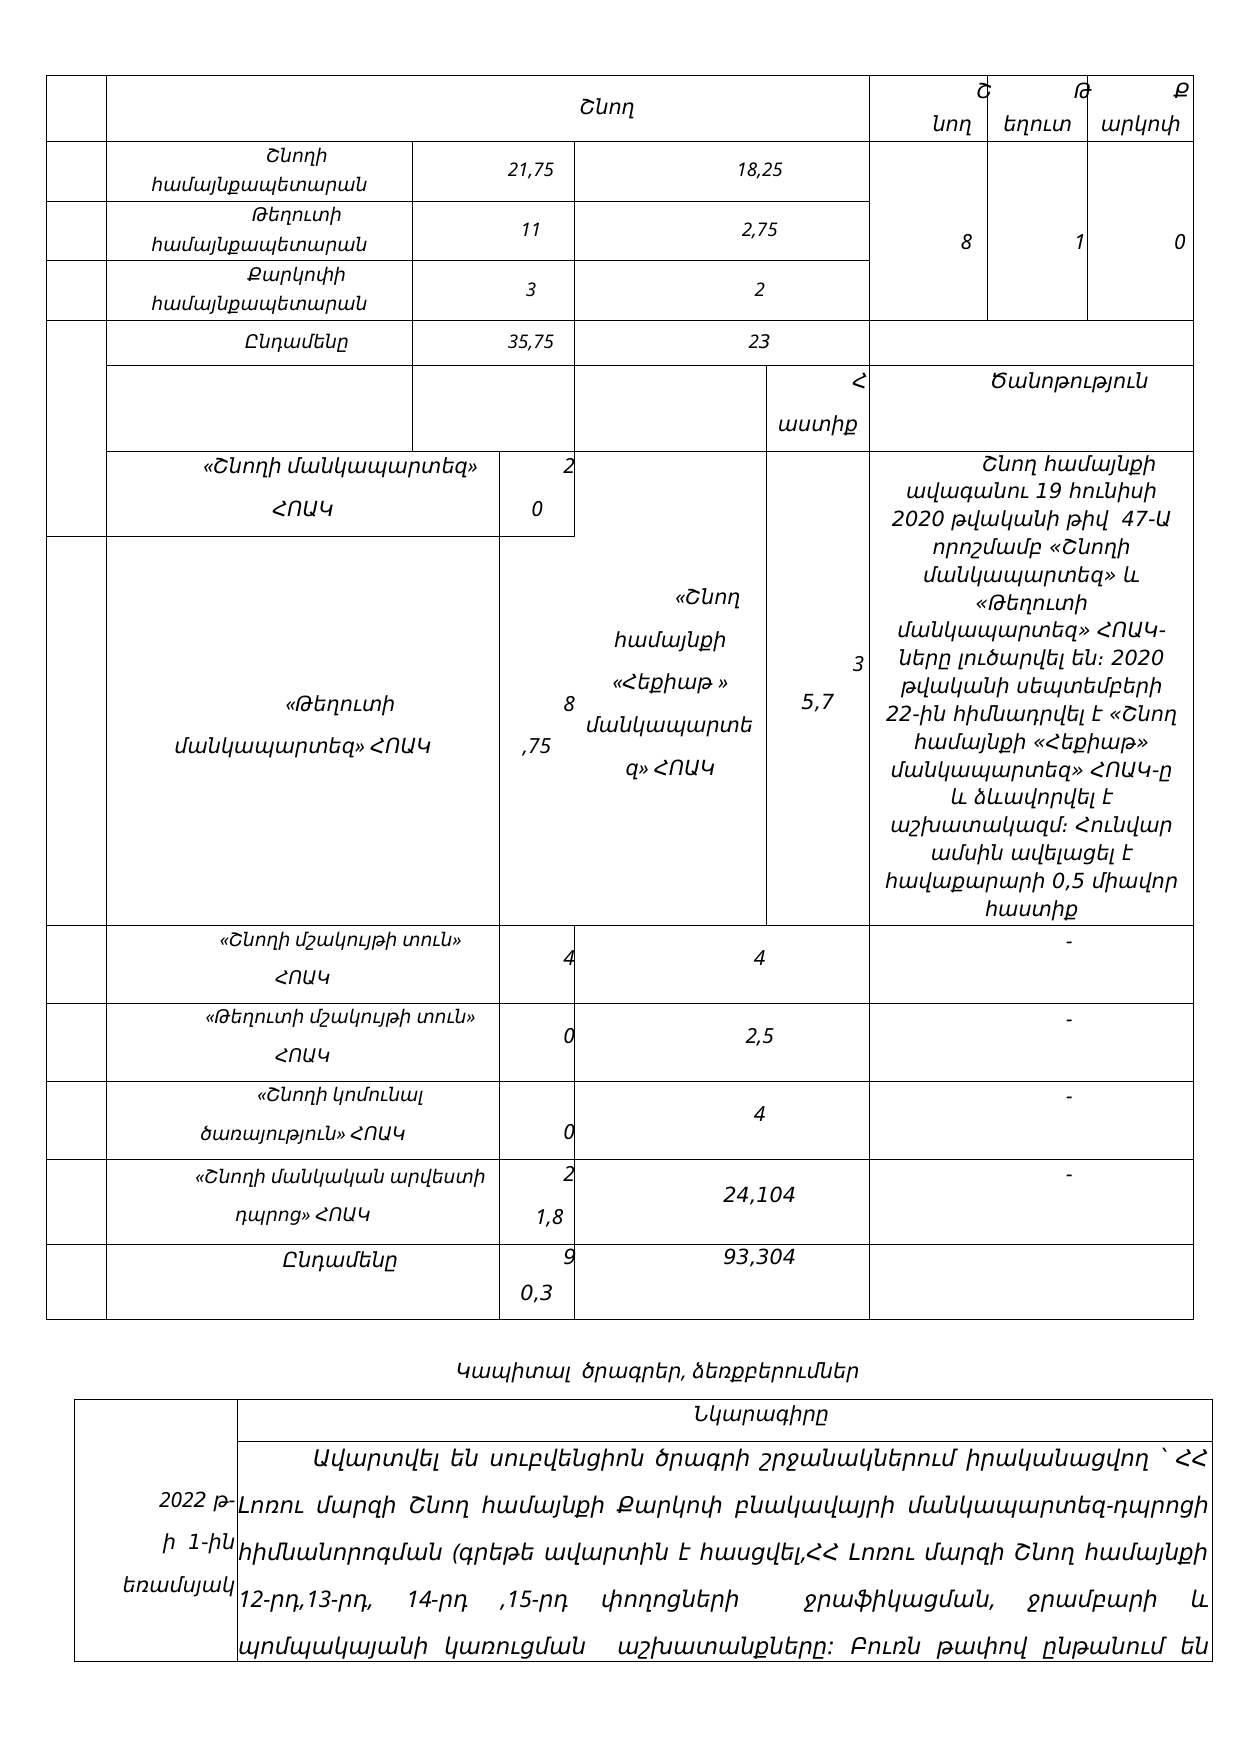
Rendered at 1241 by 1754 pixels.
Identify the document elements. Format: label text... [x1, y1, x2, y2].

table_cell [47, 1160, 106, 1244]
table_cell «Շնող համայնքի «Հեքիաթ » մանկապարտեզ» ՀՈԱԿ [574, 452, 766, 925]
table_cell [870, 321, 1193, 365]
table_cell - [870, 1082, 1193, 1158]
table_cell 11 [413, 202, 574, 260]
table_cell 23 [575, 321, 869, 365]
table_cell - [870, 1004, 1193, 1081]
table_cell [413, 366, 574, 451]
table_cell Շնող [916, 76, 987, 141]
table_cell Քարկոփ [1088, 76, 1193, 141]
table_cell Թեղուտի համայնքապետարան [107, 202, 412, 260]
table_cell [870, 76, 916, 141]
table_cell [47, 142, 106, 201]
table_cell [47, 926, 106, 1003]
table_cell 4 [575, 1082, 869, 1158]
table_cell [870, 1245, 1193, 1318]
table_cell 1 [988, 142, 1087, 320]
table_cell Ընդամենը [107, 321, 412, 365]
table_cell «Շնողի մանկական արվեստի դպրոց» ՀՈԱԿ [107, 1160, 499, 1244]
table_cell 2 [575, 261, 869, 320]
table_cell 2,75 [575, 202, 869, 260]
table_cell 0 [500, 1082, 574, 1158]
table_cell Թեղուտ [988, 76, 1087, 141]
table_cell Շնող [270, 76, 869, 141]
table_cell 90,3 [500, 1245, 574, 1318]
table_cell 21,75 [413, 142, 574, 201]
table_header 2022 թ-ի 1-ին եռամսյակ [75, 1400, 237, 1661]
table_cell 2,5 [575, 1004, 869, 1081]
table_cell 93,304 [575, 1245, 869, 1318]
table_cell 0 [500, 1004, 574, 1081]
table_cell Շնող համայնքի ավագանու 19 հունիսի 2020 թվականի թիվ 47-Ա որոշմամբ «Շնողի մանկապարտեզ» և «Թեղուտի մանկապարտեզ» ՀՈԱԿ-ները լուծարվել են։ 2020 թվականի սեպտեմբերի 22-ին հիմնադրվել է «Շնող համայնքի «Հեքիաթ» մանկապարտեզ» ՀՈԱԿ-ը և ձևավորվել է աշխատակազմ։ Հունվար ամսին ավելացել է հավաքարարի 0,5 միավոր հաստիք [870, 452, 1193, 925]
table_cell «Թեղուտի մանկապարտեզ» ՀՈԱԿ [107, 537, 499, 925]
table_cell Շնողի համայնքապետարան [107, 142, 412, 201]
table_cell Քարկոփի համայնքապետարան [107, 261, 412, 320]
table_cell [575, 366, 766, 451]
table_cell [47, 321, 106, 536]
table_cell Ընդամենը [107, 1245, 499, 1318]
table_cell Ծանոթություն [870, 366, 1193, 451]
text Կապիտալ ծրագրեր, ձեռքբերումներ [75, 1356, 1165, 1384]
table_cell Հաստիք [767, 366, 869, 451]
table_cell 8,75 [500, 537, 574, 925]
table_cell 18,25 [575, 142, 869, 201]
table_cell 21,8 [500, 1160, 574, 1244]
table_cell [47, 1004, 106, 1081]
table_cell 24,104 [575, 1160, 869, 1244]
table_cell - [870, 1160, 1193, 1244]
table_cell 4 [500, 926, 574, 1003]
table_cell [47, 1082, 106, 1158]
table_cell «Շնողի կոմունալ ծառայություն» ՀՈԱԿ [107, 1082, 499, 1158]
table_cell 8 [870, 142, 987, 320]
table_cell 3 [413, 261, 574, 320]
table_cell [47, 537, 106, 925]
table_cell «Շնողի մանկապարտեզ» ՀՈԱԿ [107, 452, 499, 536]
table_cell «Թեղուտի մշակույթի տուն» ՀՈԱԿ [107, 1004, 499, 1081]
table_cell [47, 202, 106, 260]
table_cell 35,75 [413, 321, 574, 365]
table_cell [47, 261, 106, 320]
table_cell [47, 1245, 106, 1318]
table_cell 0 [1088, 142, 1193, 320]
table_cell 4 [575, 926, 869, 1003]
table_cell [107, 366, 412, 451]
table_header Նկարագիրը [238, 1400, 1212, 1441]
table_cell [107, 76, 269, 141]
table_cell 35,7 [767, 452, 869, 925]
table_cell - [870, 926, 1193, 1003]
table_cell «Շնողի մշակույթի տուն» ՀՈԱԿ [107, 926, 499, 1003]
table_cell 20 [500, 452, 574, 536]
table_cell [238, 1442, 1212, 1661]
table_cell [47, 76, 106, 141]
